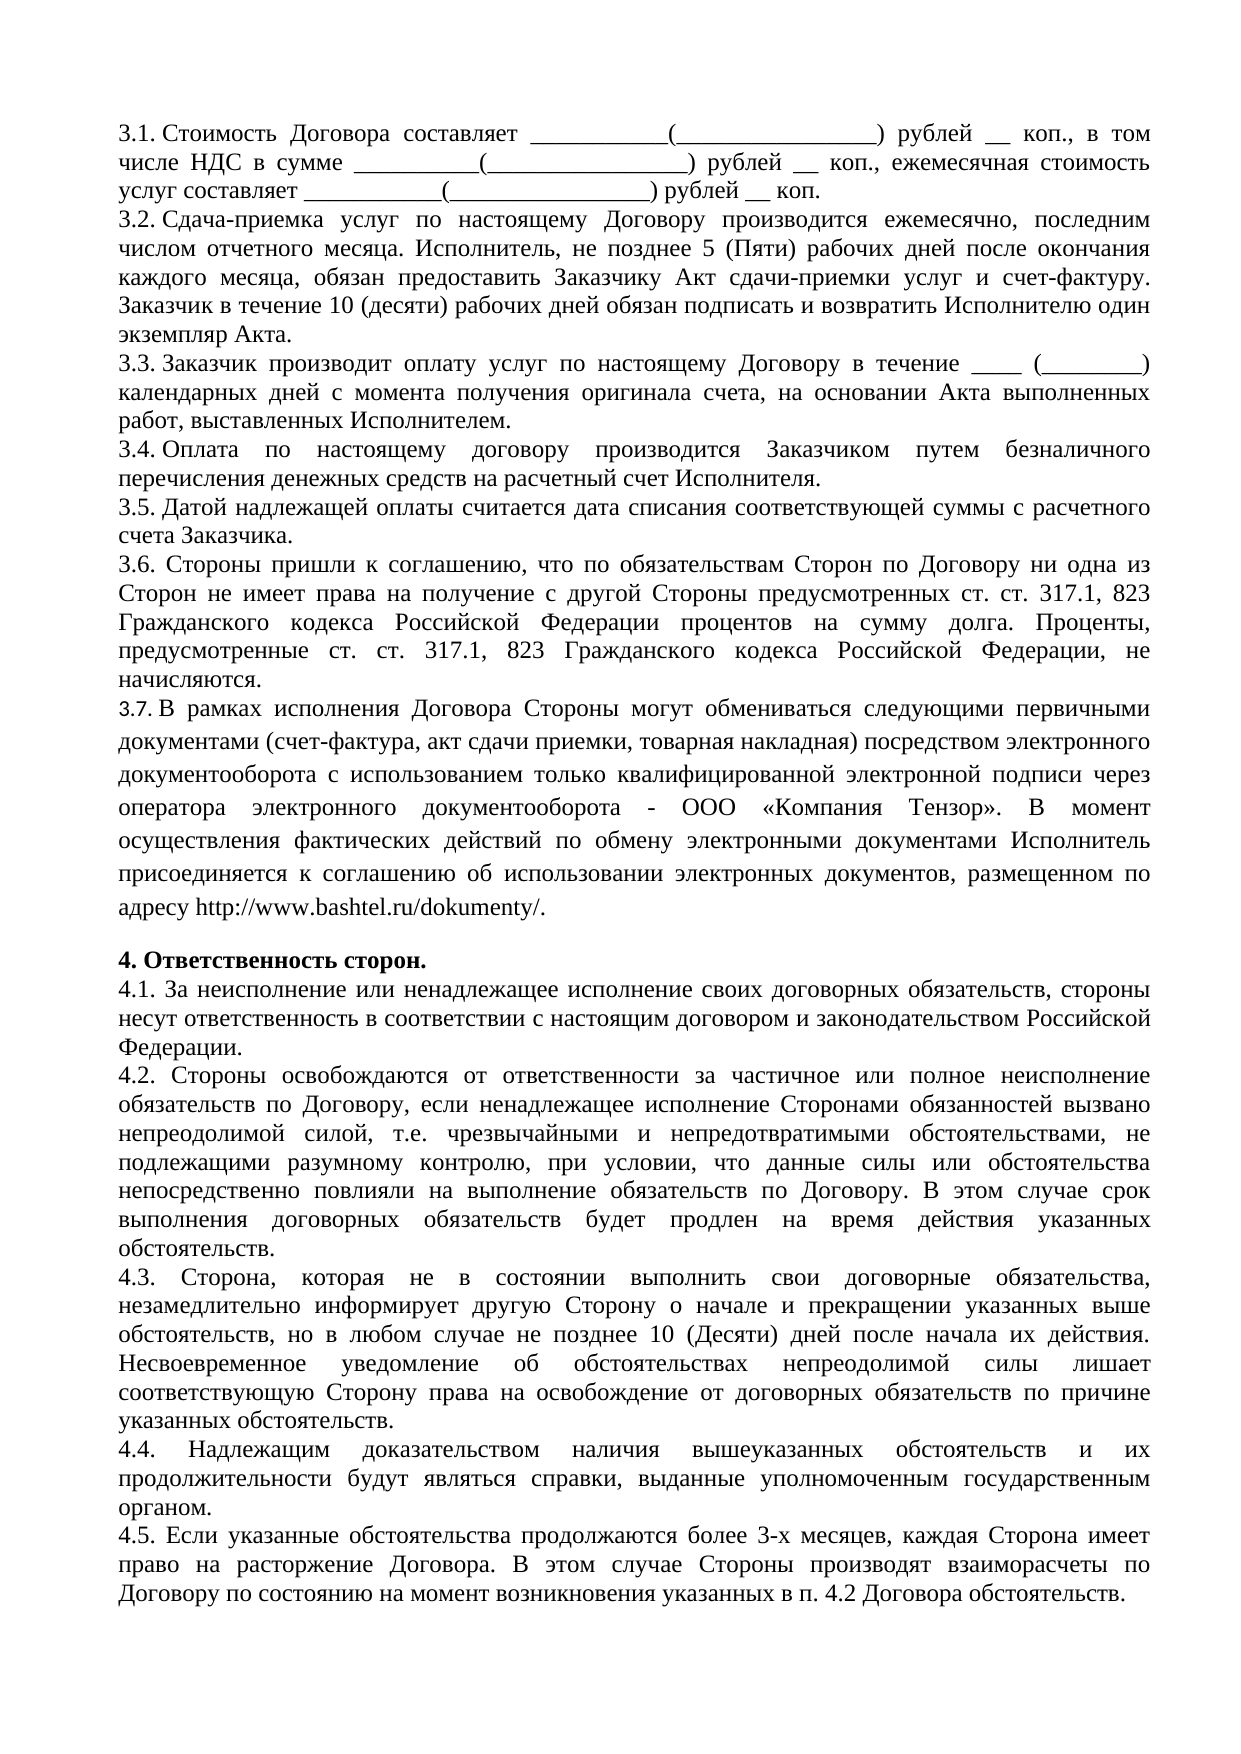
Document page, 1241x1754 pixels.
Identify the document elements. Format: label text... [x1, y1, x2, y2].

text 3.7. В рамках исполнения Договора Стороны могут обмениваться следующими первичными документами (счет-фактура, акт сдачи приемки, товарная накладная) посредством электронного документооборота с использованием только квалифицированной электронной подписи через оператора электронного документооборота - ООО «Компания Тензор». В момент осуществления фактических действий по обмену электронными документами Исполнитель присоединяется к соглашению об использовании электронных документов, размещенном по адресу http://www.bashtel.ru/dokumenty/. [118, 693, 1152, 920]
text 3.2. Сдача-приемка услуг по настоящему Договору производится ежемесячно, последним числом отчетного месяца. Исполнитель, не позднее 5 (Пяти) рабочих дней после окончания каждого месяца, обязан предоставить Заказчику Акт сдачи-приемки услуг и счет-фактуру. Заказчик в течение 10 (десяти) рабочих дней обязан подписать и возвратить Исполнителю один экземпляр Акта. [118, 204, 1152, 348]
text 3.6. Стороны пришли к соглашению, что по обязательствам Сторон по Договору ни одна из Сторон не имеет права на получение с другой Стороны предусмотренных ст. ст. 317.1, 823 Гражданского кодекса Российской Федерации процентов на сумму долга. Проценты, предусмотренные ст. ст. 317.1, 823 Гражданского кодекса Российской Федерации, не начисляются. [118, 549, 1152, 693]
text 3.5. Датой надлежащей оплаты считается дата списания соответствующей суммы с расчетного счета Заказчика. [118, 492, 1152, 549]
text 4. Ответственность сторон. [118, 945, 1152, 974]
text 4.5. Если указанные обстоятельства продолжаются более 3-х месяцев, каждая Сторона имеет право на расторжение Договора. В этом случае Стороны производят взаиморасчеты по Договору по состоянию на момент возникновения указанных в п. 4.2 Договора обстоятельств. [118, 1520, 1152, 1607]
text 4.3. Сторона, которая не в состоянии выполнить свои договорные обязательства, незамедлительно информирует другую Сторону о начале и прекращении указанных выше обстоятельств, но в любом случае не позднее 10 (Десяти) дней после начала их действия. Несвоевременное уведомление об обстоятельствах непреодолимой силы лишает соответствующую Сторону права на освобождение от договорных обязательств по причине указанных обстоятельств. [118, 1262, 1152, 1434]
text 3.3. Заказчик производит оплату услуг по настоящему Договору в течение ____ (________) календарных дней с момента получения оригинала счета, на основании Акта выполненных работ, выставленных Исполнителем. [118, 348, 1152, 434]
text 3.1. Стоимость Договора составляет ___________(________________) рублей __ коп., в том числе НДС в сумме __________(________________) рублей __ коп., ежемесячная стоимость услуг составляет ___________(________________) рублей __ коп. [118, 118, 1152, 204]
text 4.2. Стороны освобождаются от ответственности за частичное или полное неисполнение обязательств по Договору, если ненадлежащее исполнение Сторонами обязанностей вызвано непреодолимой силой, т.е. чрезвычайными и непредотвратимыми обстоятельствами, не подлежащими разумному контролю, при условии, что данные силы или обстоятельства непосредственно повлияли на выполнение обязательств по Договору. В этом случае срок выполнения договорных обязательств будет продлен на время действия указанных обстоятельств. [118, 1060, 1152, 1262]
text 3.4. Оплата по настоящему договору производится Заказчиком путем безналичного перечисления денежных средств на расчетный счет Исполнителя. [118, 434, 1152, 492]
text 4.4. Надлежащим доказательством наличия вышеуказанных обстоятельств и их продолжительности будут являться справки, выданные уполномоченным государственным органом. [118, 1434, 1152, 1520]
text 4.1. За неисполнение или ненадлежащее исполнение своих договорных обязательств, стороны несут ответственность в соответствии с настоящим договором и законодательством Российской Федерации. [118, 974, 1152, 1060]
